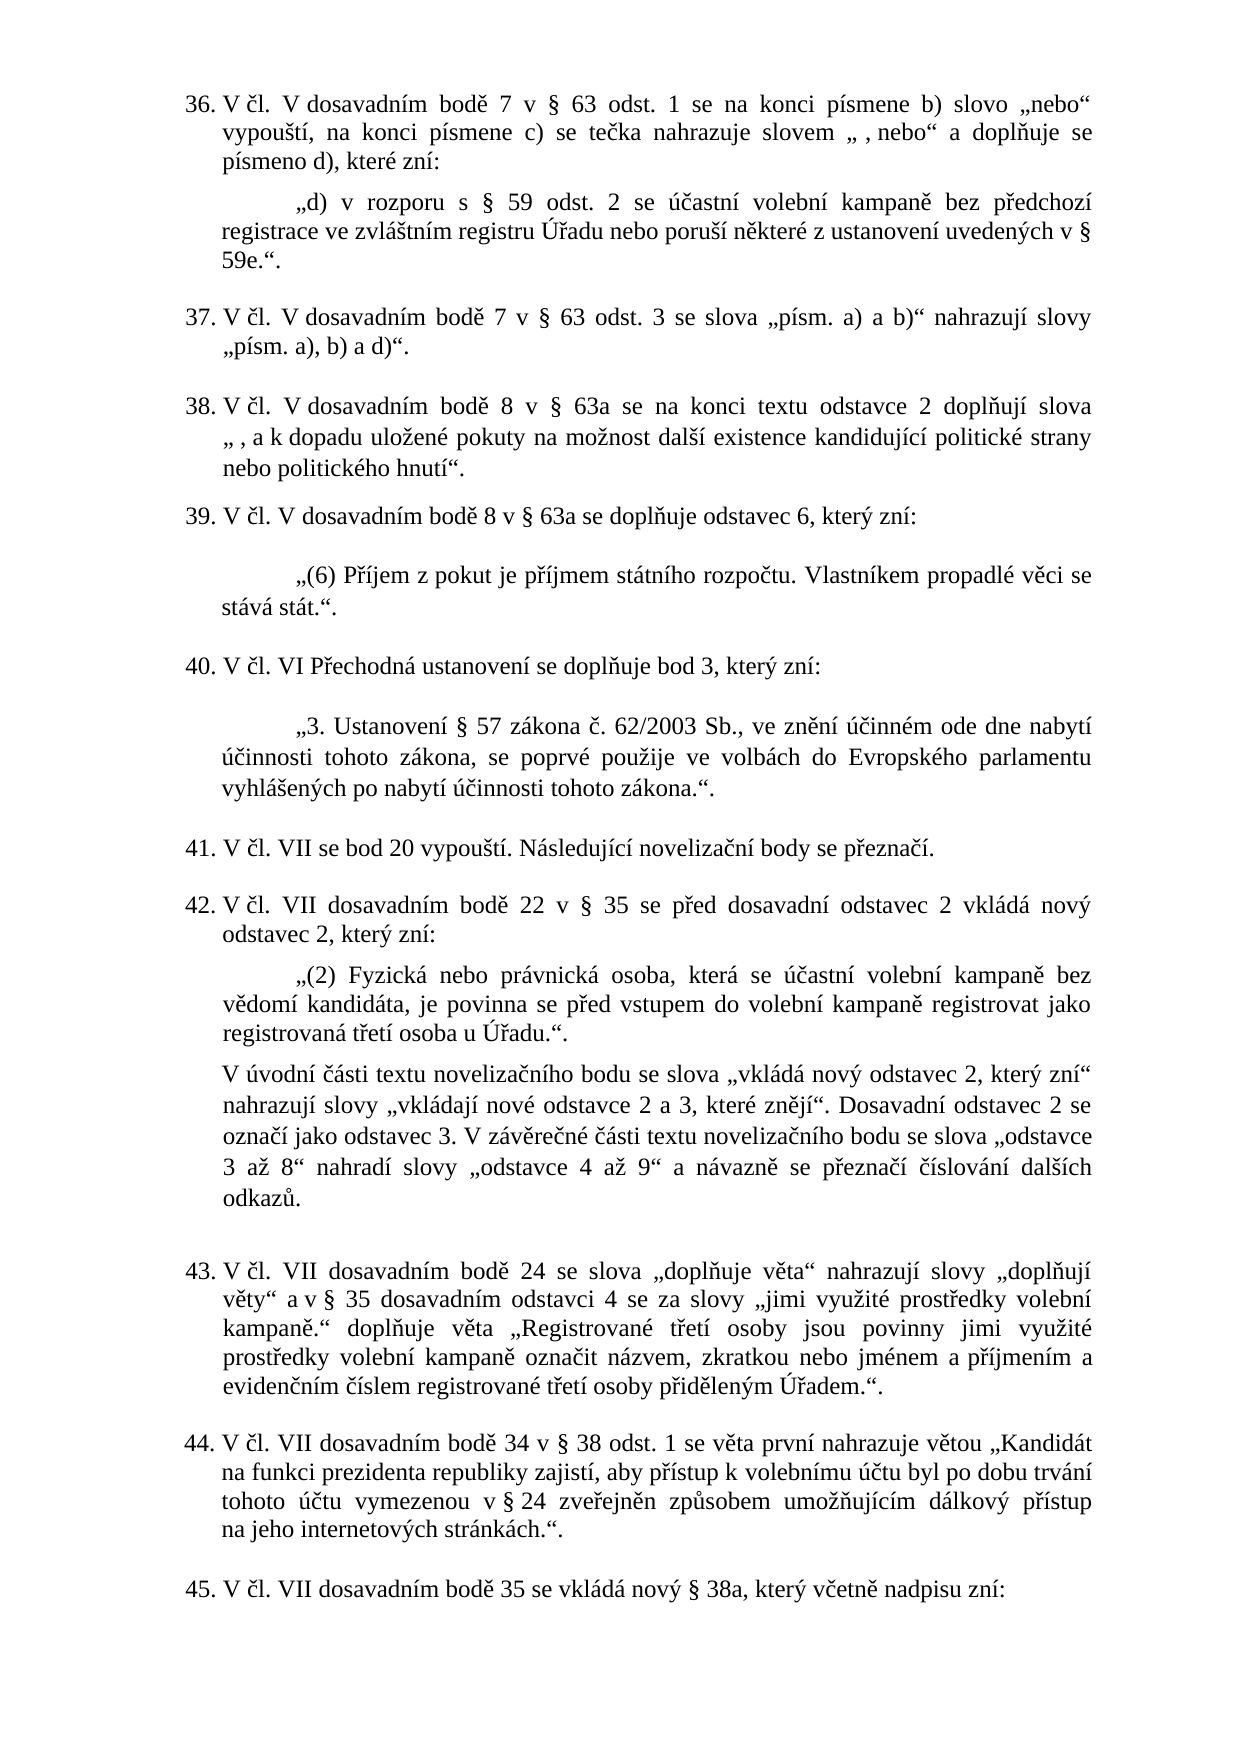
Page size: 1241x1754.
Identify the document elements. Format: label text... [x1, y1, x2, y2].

list V čl. V dosavadním bodě 8 v § 63a se doplňuje odstavec 6, který zní: [185, 501, 1093, 529]
list V úvodní části textu novelizačního bodu se slova „vkládá nový odstavec 2, který zní“ nahrazují slovy „vkládají nové odstavce 2 a 3, které znějí“. Dosavadní odstavec 2 se označí jako odstavec 3. V závěrečné části textu novelizačního bodu se slova „odstavce 3 až 8“ nahradí slovy „odstavce 4 až 9“ a návazně se přeznačí číslování dalších odkazů. [221, 1059, 1093, 1212]
text „(6) Příjem z pokut je příjmem státního rozpočtu. Vlastníkem propadlé věci se stává stát.“. [221, 561, 1093, 620]
list V čl. VI Přechodná ustanovení se doplňuje bod 3, který zní: [185, 651, 1093, 680]
list V čl. VII dosavadním bodě 24 se slova „doplňuje věta“ nahrazují slovy „doplňují věty“ a v § 35 dosavadním odstavci 4 se za slovy „jimi využité prostředky volební kampaně.“ doplňuje věta „Registrované třetí osoby jsou povinny jimi využité prostředky volební kampaně označit názvem, zkratkou nebo jménem a příjmením a evidenčním číslem registrované třetí osoby přiděleným Úřadem.“. [185, 1256, 1093, 1399]
list V čl. VII dosavadním bodě 34 v § 38 odst. 1 se věta první nahrazuje větou „Kandidát na funkci prezidenta republiky zajistí, aby přístup k volebnímu účtu byl po dobu trvání tohoto účtu vymezenou v § 24 zveřejněn způsobem umožňujícím dálkový přístup na jeho internetových stránkách.“. [184, 1428, 1093, 1543]
list V čl. VII dosavadním bodě 22 v § 35 se před dosavadní odstavec 2 vkládá nový odstavec 2, který zní: [185, 891, 1093, 948]
list „(2) Fyzická nebo právnická osoba, která se účastní volební kampaně bez vědomí kandidáta, je povinna se před vstupem do volební kampaně registrovat jako registrovaná třetí osoba u Úřadu.“. [223, 961, 1093, 1047]
list V čl. VII dosavadním bodě 35 se vkládá nový § 38a, který včetně nadpisu zní: [185, 1574, 1093, 1603]
list V čl. V dosavadním bodě 8 v § 63a se na konci textu odstavce 2 doplňují slova „ , a k dopadu uložené pokuty na možnost další existence kandidující politické strany nebo politického hnutí“. [185, 391, 1093, 482]
text „3. Ustanovení § 57 zákona č. 62/2003 Sb., ve znění účinném ode dne nabytí účinnosti tohoto zákona, se poprvé použije ve volbách do Evropského parlamentu vyhlášených po nabytí účinnosti tohoto zákona.“. [221, 711, 1093, 802]
list V čl. VII se bod 20 vypouští. Následující novelizační body se přeznačí. [185, 833, 1093, 862]
list V čl. V dosavadním bodě 7 v § 63 odst. 1 se na konci písmene b) slovo „nebo“ vypouští, na konci písmene c) se tečka nahrazuje slovem „ , nebo“ a doplňuje se písmeno d), které zní: [185, 89, 1093, 175]
list V čl. V dosavadním bodě 7 v § 63 odst. 3 se slova „písm. a) a b)“ nahrazují slovy „písm. a), b) a d)“. [185, 302, 1093, 360]
